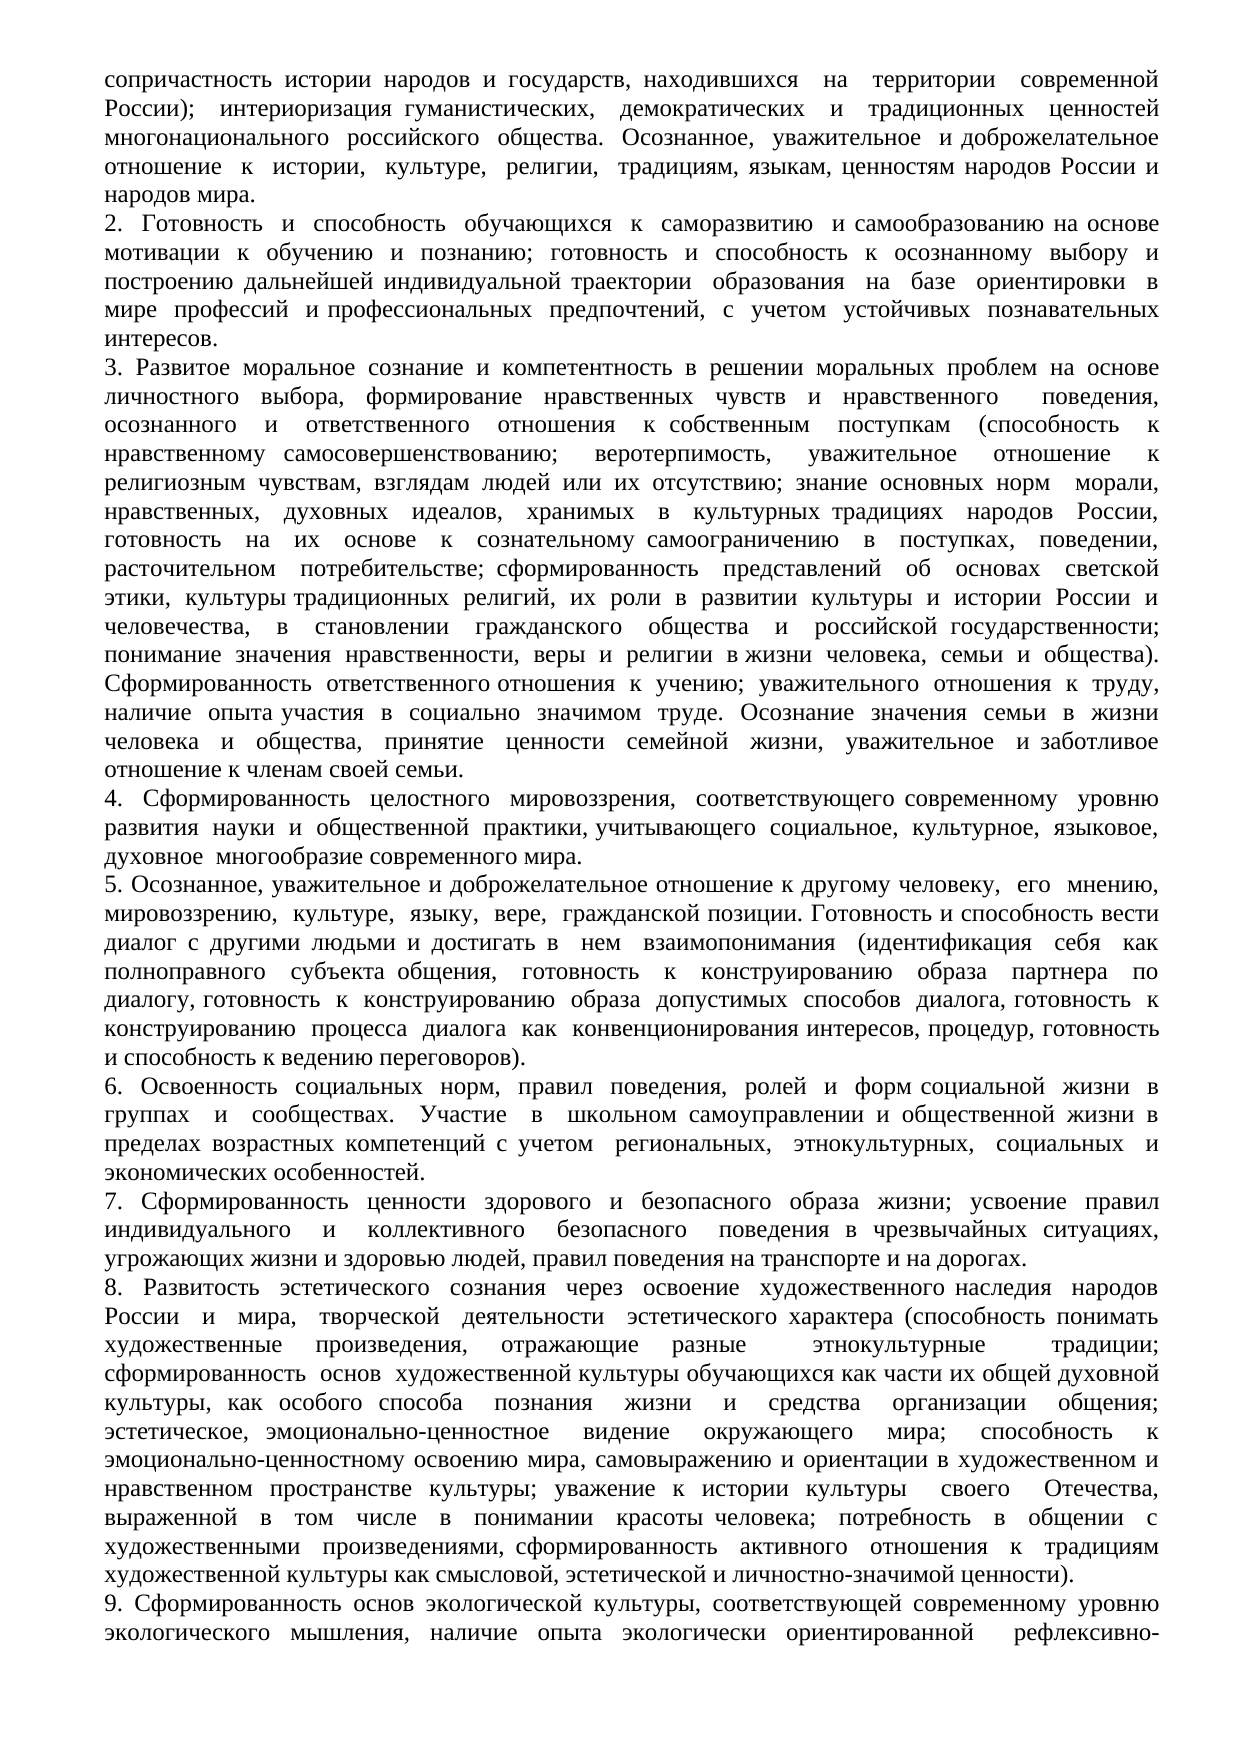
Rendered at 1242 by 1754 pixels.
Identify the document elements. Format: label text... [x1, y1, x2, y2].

text 8. Развитость эстетического сознания через освоение художественного наследия народов России и мира, творческой деятельности эстетического характера (способность понимать художественные произведения, отражающие разные этнокультурные традиции; сформированность основ художественной культуры обучающихся как части их общей духовной культуры, как особого способа познания жизни и средства организации общения; эстетическое, эмоционально-ценностное видение окружающего мира; способность к эмоционально-ценностному освоению мира, самовыражению и ориентации в художественном и нравственном пространстве культуры; уважение к истории культуры своего Отечества, выраженной в том числе в понимании красоты человека; потребность в общении с художественными произведениями, сформированность активного отношения к традициям художественной культуры как смысловой, эстетической и личностно-значимой ценности). [104, 1272, 1160, 1588]
text 4. Сформированность целостного мировоззрения, соответствующего современному уровню развития науки и общественной практики, учитывающего социальное, культурное, языковое, духовное многообразие современного мира. [104, 783, 1160, 869]
text 7. Сформированность ценности здорового и безопасного образа жизни; усвоение правил индивидуального и коллективного безопасного поведения в чрезвычайных ситуациях, угрожающих жизни и здоровью людей, правил поведения на транспорте и на дорогах. [104, 1186, 1160, 1272]
text 2. Готовность и способность обучающихся к саморазвитию и самообразованию на основе мотивации к обучению и познанию; готовность и способность к осознанному выбору и построению дальнейшей индивидуальной траектории образования на базе ориентировки в мире профессий и профессиональных предпочтений, с учетом устойчивых познавательных интересов. [104, 208, 1160, 352]
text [104, 64, 1160, 208]
text 5. Осознанное, уважительное и доброжелательное отношение к другому человеку, его мнению, мировоззрению, культуре, языку, вере, гражданской позиции. Готовность и способность вести диалог с другими людьми и достигать в нем взаимопонимания (идентификация себя как полноправного субъекта общения, готовность к конструированию образа партнера по диалогу, готовность к конструированию образа допустимых способов диалога, готовность к конструированию процесса диалога как конвенционирования интересов, процедур, готовность и способность к ведению переговоров). [104, 869, 1160, 1071]
text 3. Развитое моральное сознание и компетентность в решении моральных проблем на основе личностного выбора, формирование нравственных чувств и нравственного поведения, осознанного и ответственного отношения к собственным поступкам (способность к нравственному самосовершенствованию; веротерпимость, уважительное отношение к религиозным чувствам, взглядам людей или их отсутствию; знание основных норм морали, нравственных, духовных идеалов, хранимых в культурных традициях народов России, готовность на их основе к сознательному самоограничению в поступках, поведении, расточительном потребительстве; сформированность представлений об основах светской этики, культуры традиционных религий, их роли в развитии культуры и истории России и человечества, в становлении гражданского общества и российской государственности; понимание значения нравственности, веры и религии в жизни человека, семьи и общества). Сформированность ответственного отношения к учению; уважительного отношения к труду, наличие опыта участия в социально значимом труде. Осознание значения семьи в жизни человека и общества, принятие ценности семейной жизни, уважительное и заботливое отношение к членам своей семьи. [104, 352, 1160, 783]
text 6. Освоенность социальных норм, правил поведения, ролей и форм социальной жизни в группах и сообществах. Участие в школьном самоуправлении и общественной жизни в пределах возрастных компетенций с учетом региональных, этнокультурных, социальных и экономических особенностей. [104, 1071, 1160, 1186]
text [104, 1588, 1160, 1646]
